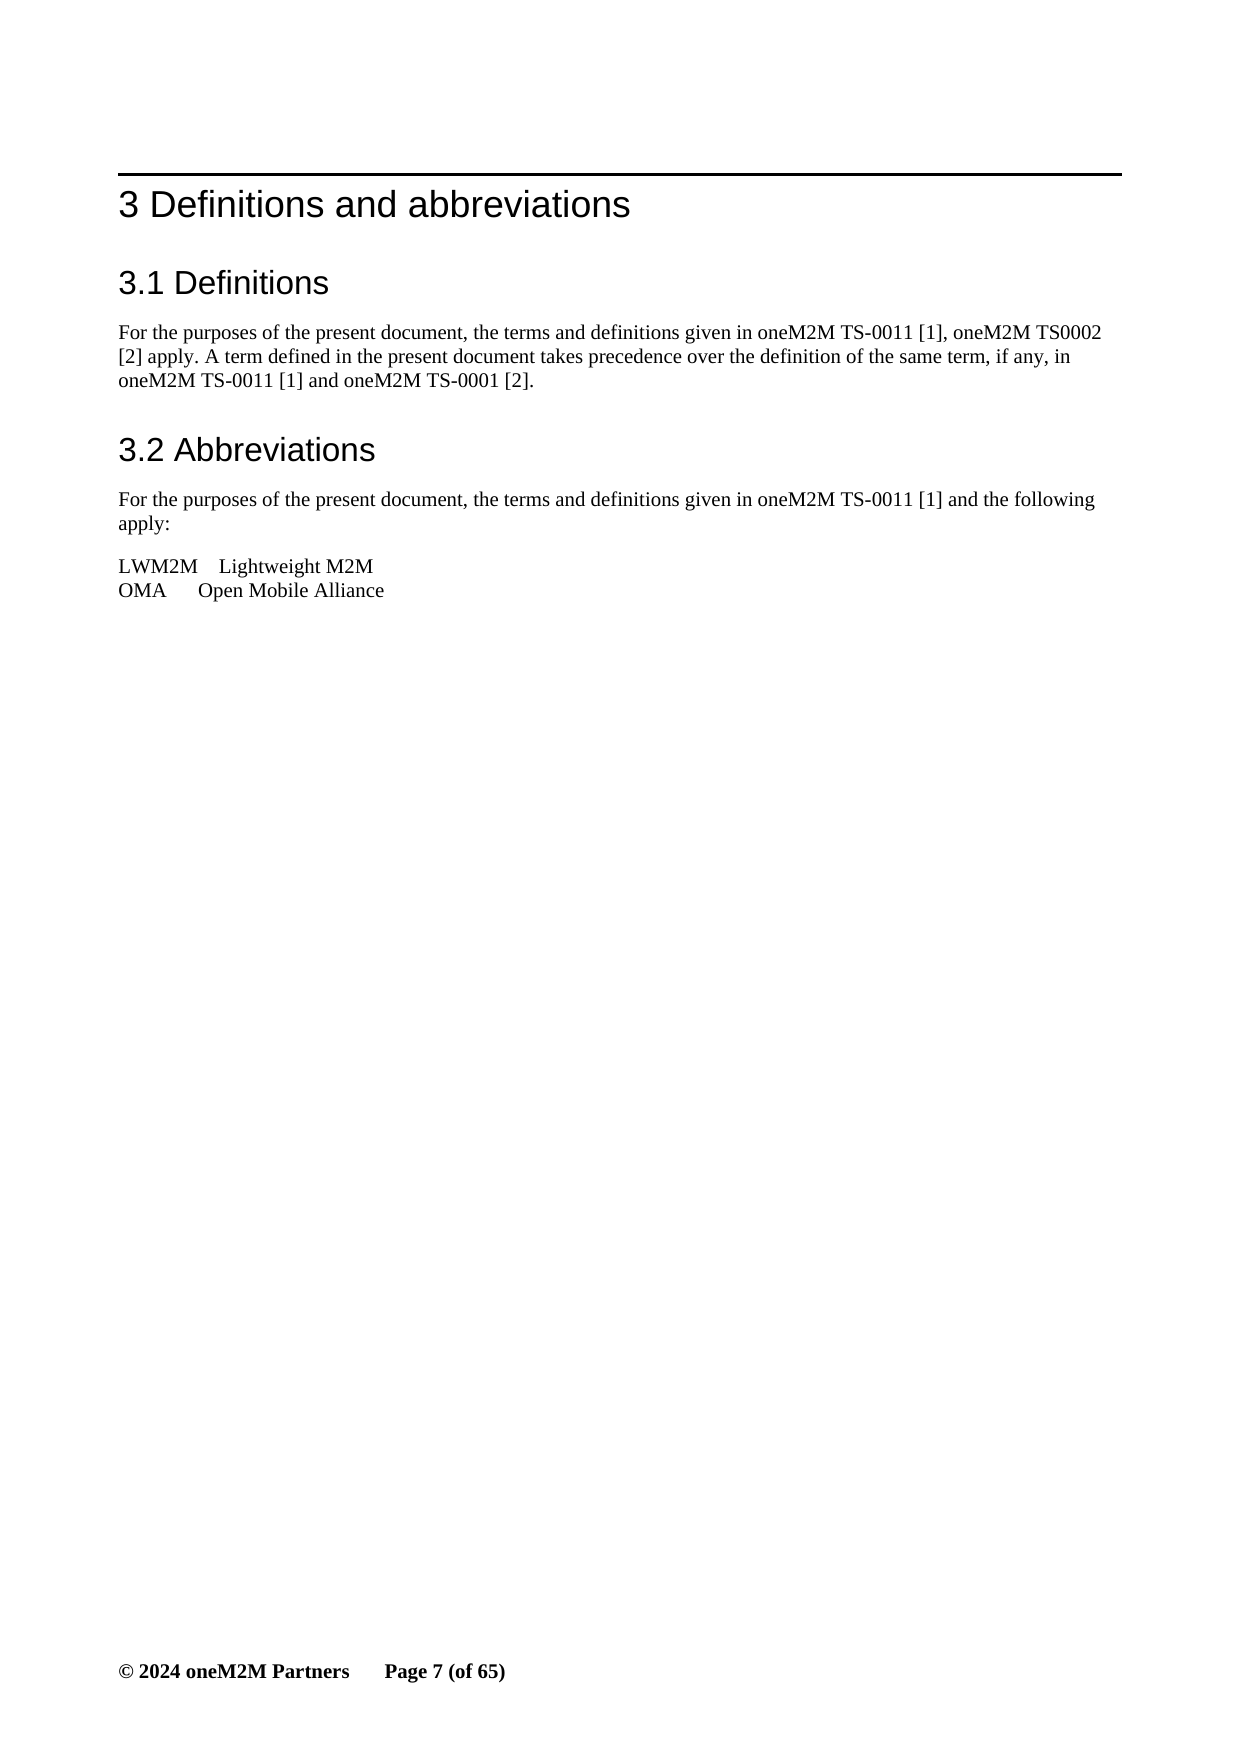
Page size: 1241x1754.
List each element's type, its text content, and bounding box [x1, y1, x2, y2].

subtitle 3.1 Definitions [118, 263, 1122, 301]
text LWM2M Lightweight M2M OMA Open Mobile Alliance [118, 554, 1122, 602]
subtitle 3.2 Abbreviations [118, 429, 1122, 468]
subtitle 3 Definitions and abbreviations [118, 176, 1122, 225]
